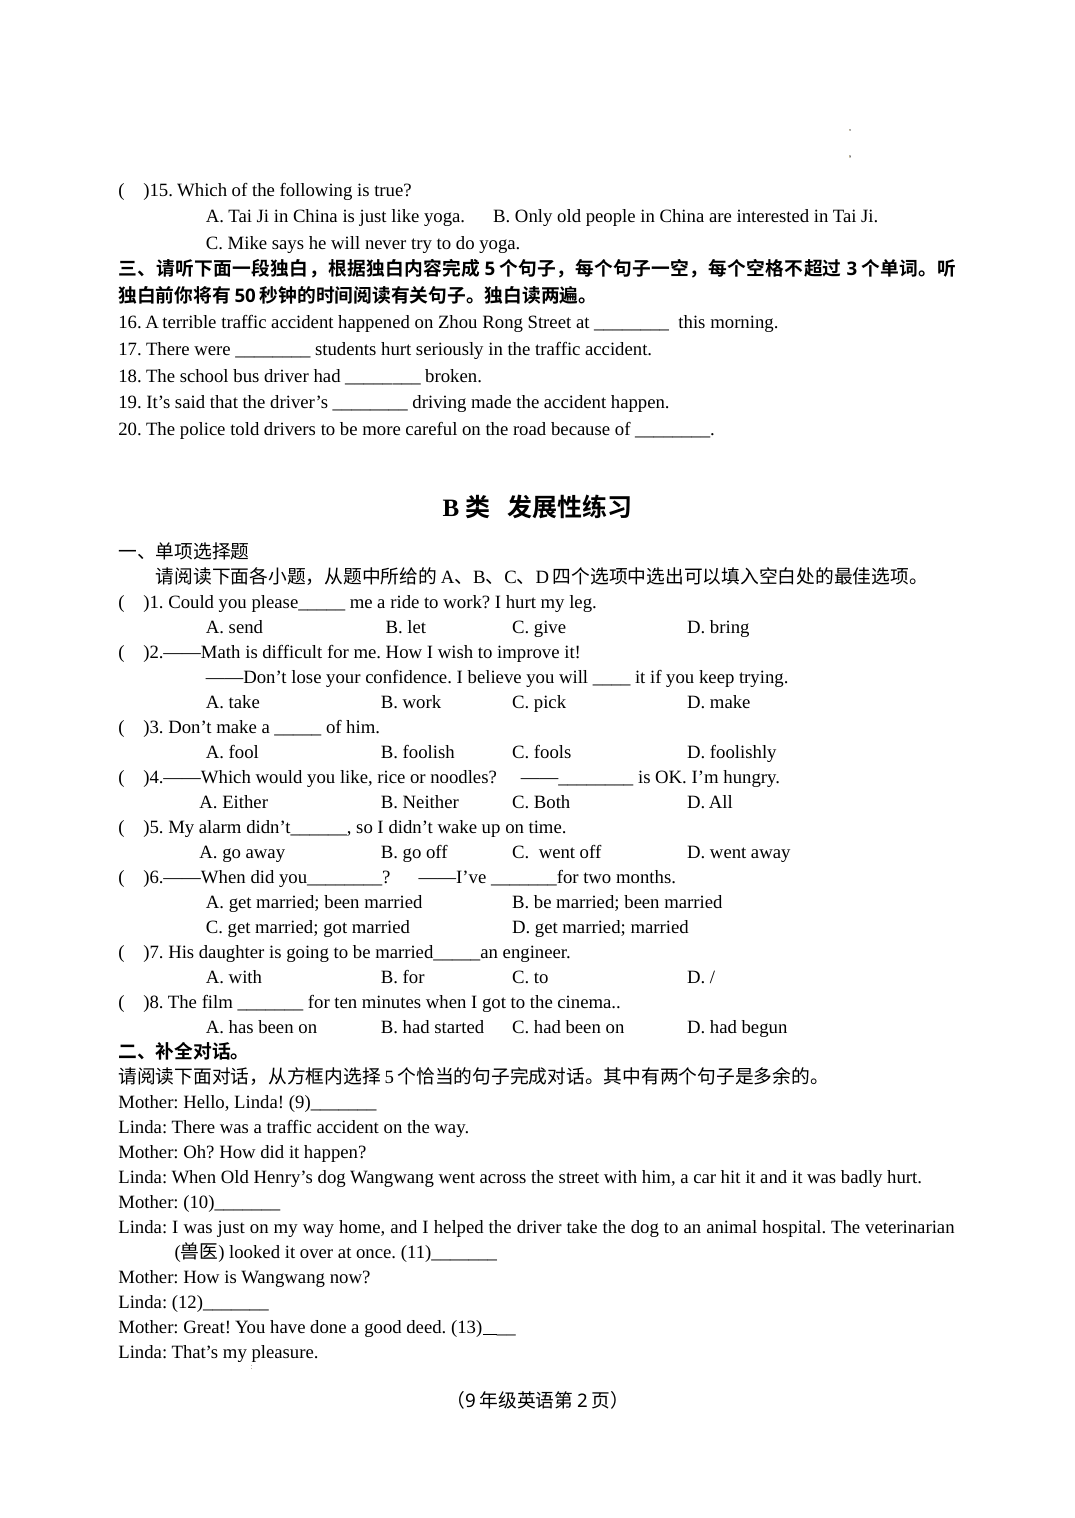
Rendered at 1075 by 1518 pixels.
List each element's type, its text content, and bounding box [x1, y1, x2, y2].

text ( )5. My alarm didn’t______, so I didn’t wake up on time. [118, 813, 957, 838]
text C. get married; got married D. get married; married [162, 913, 957, 938]
text B 类 发展性练习 [118, 473, 957, 538]
text ( )6.——When did you________? ——I’ve _______for two months. [118, 863, 957, 888]
text 三、请听下面一段独白，根据独白内容完成5个句子，每个句子一空，每个空格不超过3个单词。听独白前你将有50秒钟的时间阅读有关句子。独白读两遍。 [118, 254, 957, 308]
text C. Mike says he will never try to do yoga. [162, 228, 957, 254]
text 17. There were ________ students hurt seriously in the traffic accident. [118, 334, 957, 361]
text 二、补全对话。 [118, 1038, 957, 1063]
text A. take B. work C. pick D. make [162, 688, 957, 713]
text ( )4.——Which would you like, rice or noodles? ——________ is OK. I’m hungry. [118, 763, 957, 788]
text Linda: (12)_______ [118, 1288, 957, 1313]
text A. go away B. go off C. went off D. went away [118, 838, 957, 863]
list get married; been married B. be married; been married [206, 888, 935, 913]
text A. Tai Ji in China is just like yoga. B. Only old people in China are interested in Tai Ji. [162, 201, 957, 228]
text 19. It’s said that the driver’s ________ driving made the accident happen. [118, 387, 957, 414]
text 18. The school bus driver had ________ broken. [118, 361, 957, 387]
text Mother: How is Wangwang now? [118, 1263, 957, 1288]
text A. Either B. Neither C. Both D. All [118, 788, 957, 813]
text ——Don’t lose your confidence. I believe you will ____ it if you keep trying. [140, 663, 957, 688]
text A. send B. let C. give D. bring [162, 613, 957, 638]
text 请阅读下面对话，从方框内选择5个恰当的句子完成对话。其中有两个句子是多余的。 [118, 1063, 957, 1088]
text Linda: That’s my pleasure. [118, 1338, 957, 1363]
text Mother: Hello, Linda! (9)_______ [118, 1088, 957, 1113]
text ( )2.——Math is difficult for me. How I wish to improve it! [118, 638, 957, 663]
text A. fool B. foolish C. fools D. foolishly [162, 738, 957, 763]
text Mother: Great! You have done a good deed. (13) __ [118, 1313, 957, 1338]
text Mother: Oh? How did it happen? [118, 1138, 957, 1163]
text ( )8. The film _______ for ten minutes when I got to the cinema.. [118, 988, 957, 1013]
text Linda: When Old Henry’s dog Wangwang went across the street with him, a car hit it and it was badly hurt. [118, 1163, 957, 1188]
text ( )1. Could you please_____ me a ride to work? I hurt my leg. [118, 588, 957, 613]
text 16. A terrible traffic accident happened on Zhou Rong Street at ________ this morning. [118, 308, 957, 334]
text Linda: I was just on my way home, and I helped the driver take the dog to an animal hospital. The veterinarian (兽医) looked it over at once. (11)_______ [118, 1213, 957, 1263]
text 一、单项选择题 [118, 538, 957, 563]
text ( )3. Don’t make a _____ of him. [118, 713, 957, 738]
text 请阅读下面各小题，从题中所给的A、B、C、D四个选项中选出可以填入空白处的最佳选项。 [118, 563, 957, 588]
text 20. The police told drivers to be more careful on the road because of ________. [118, 414, 957, 441]
text ( )7. His daughter is going to be married_____an engineer. [118, 938, 957, 963]
text Linda: There was a traffic accident on the way. [118, 1113, 957, 1138]
text A. has been on B. had started C. had been on D. had begun [162, 1013, 957, 1038]
text A. with B. for C. to D. / [162, 963, 957, 988]
text Mother: (10)_______ [118, 1188, 957, 1213]
text ( )15. Which of the following is true? [118, 175, 957, 201]
